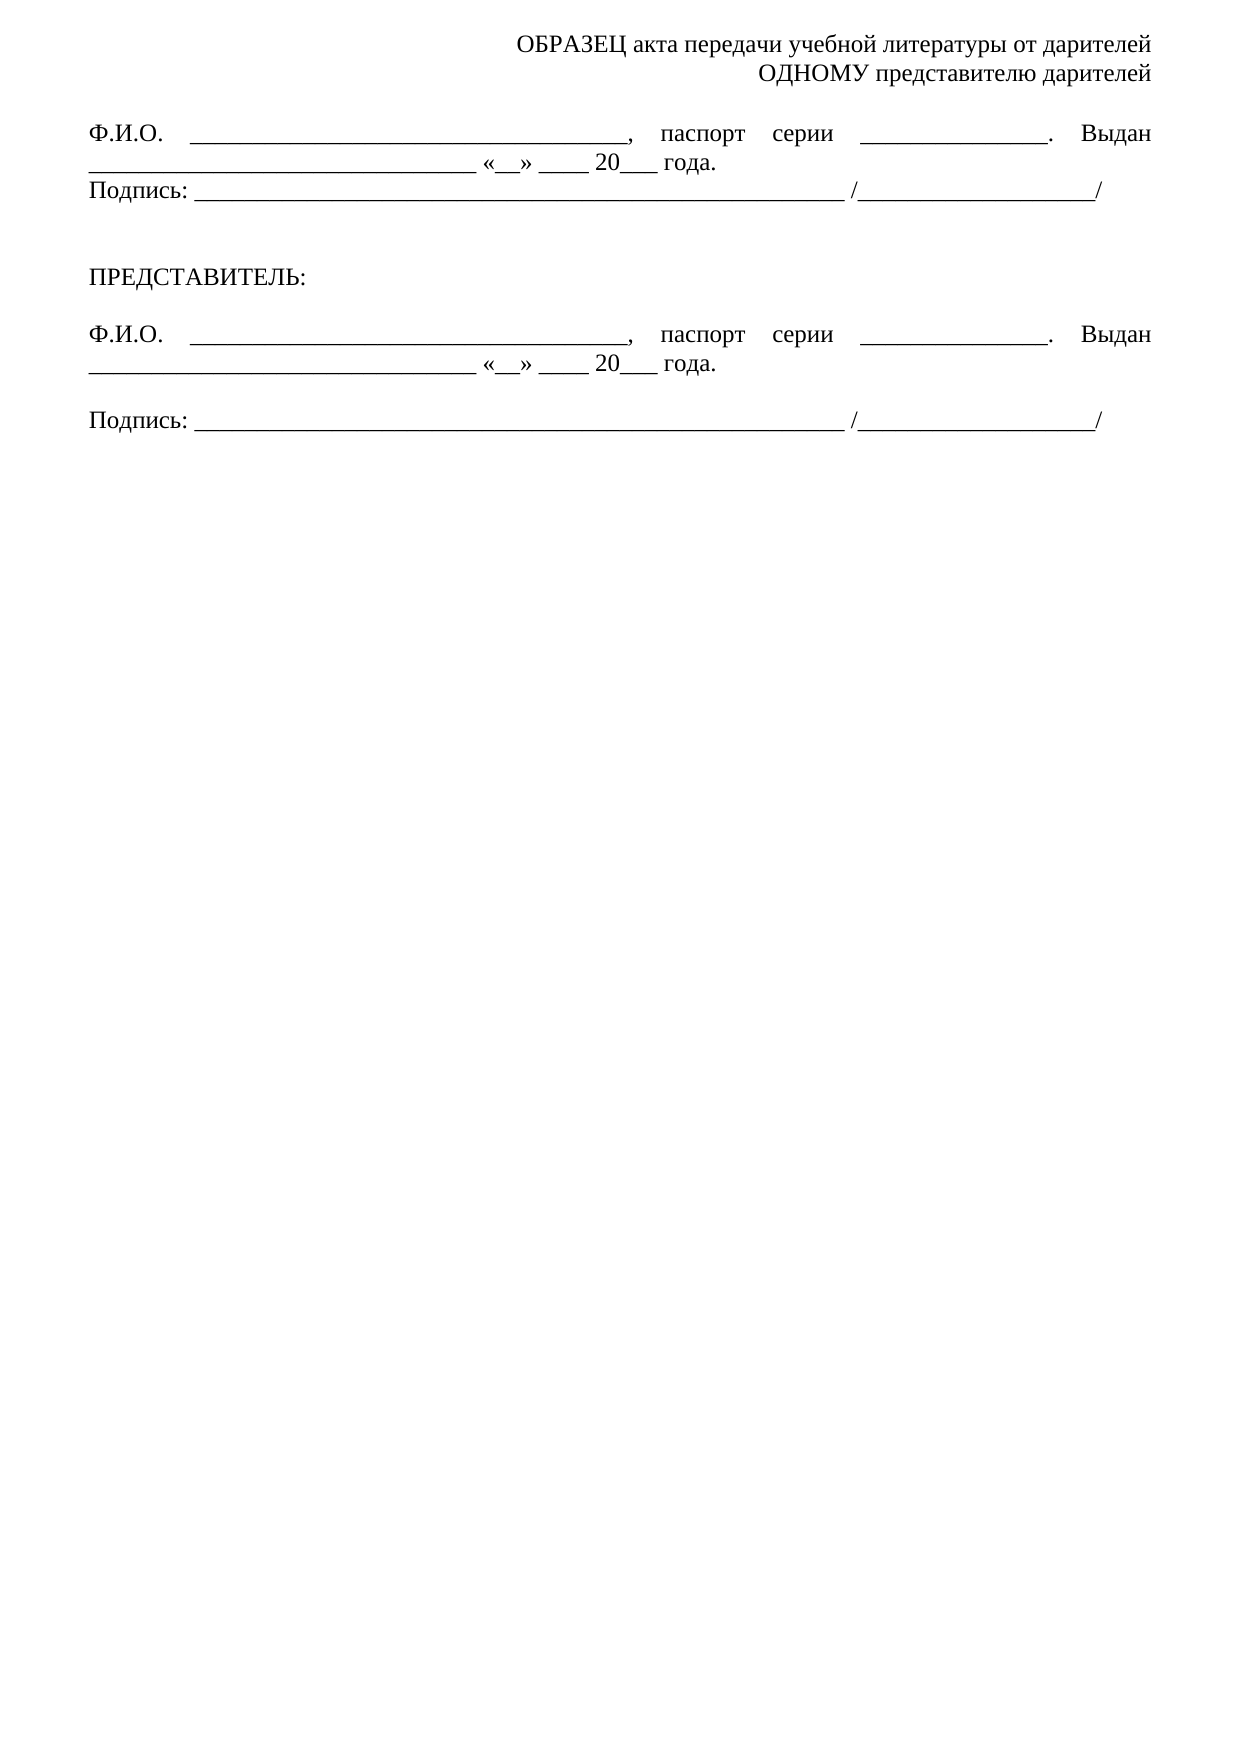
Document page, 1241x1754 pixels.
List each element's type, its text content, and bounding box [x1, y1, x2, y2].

text ПРЕДСТАВИТЕЛЬ: [89, 262, 1152, 291]
text Подпись: ____________________________________________________ /___________________/ [89, 406, 1152, 434]
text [89, 176, 1152, 204]
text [89, 118, 1152, 176]
text Ф.И.О. ___________________________________, паспорт серии _______________. Выдан _______________________________ «__» ____ 20___ года. [89, 319, 1152, 377]
